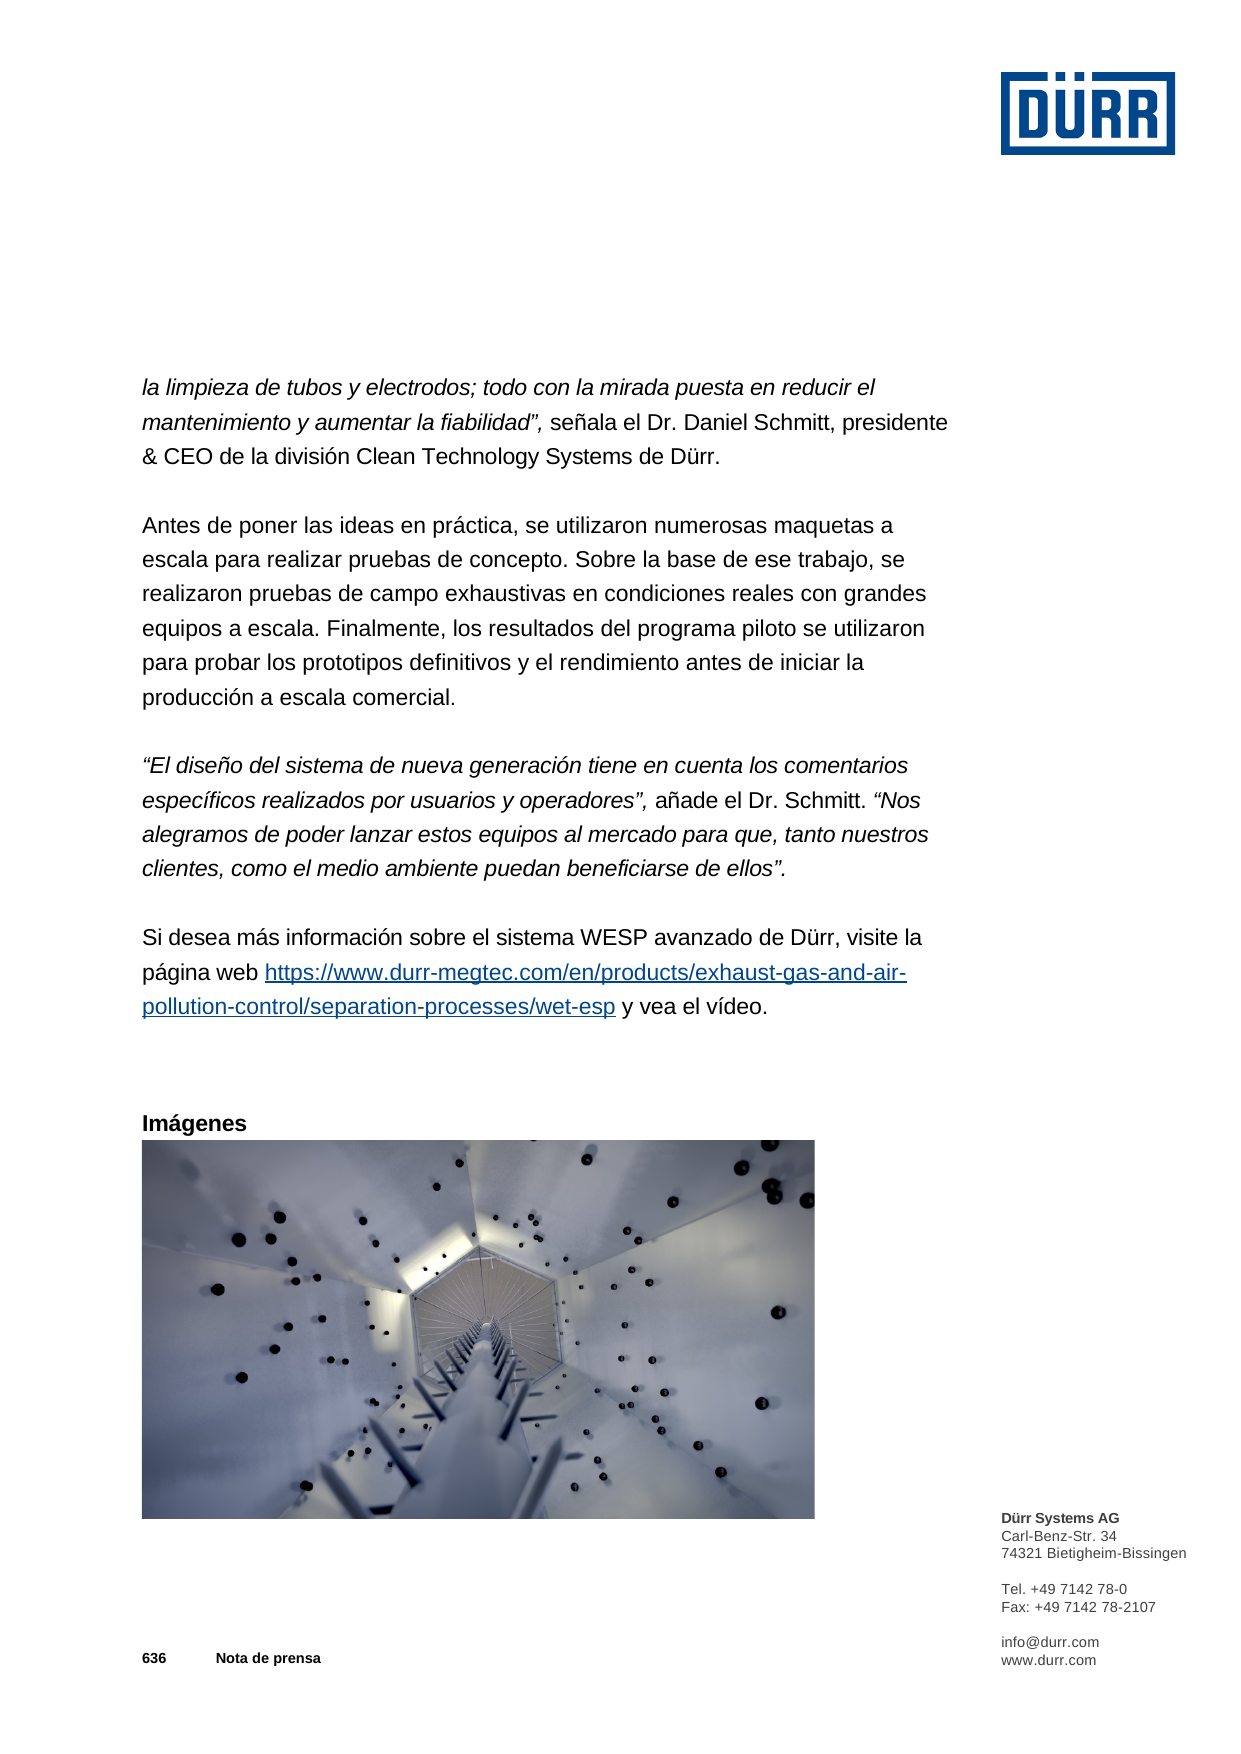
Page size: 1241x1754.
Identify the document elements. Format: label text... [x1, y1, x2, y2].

picture [1001, 72, 1175, 155]
text Imágenes [142, 1110, 951, 1136]
text Antes de poner las ideas en práctica, se utilizaron numerosas maquetas a escala para realizar pruebas de concepto. Sobre la base de ese trabajo, se realizaron pruebas de campo exhaustivas en condiciones reales con grandes equipos a escala. Finalmente, los resultados del programa piloto se utilizaron para probar los prototipos definitivos y el rendimiento antes de iniciar la producción a escala comercial. [142, 504, 951, 710]
text “El diseño del sistema de nueva generación tiene en cuenta los comentarios específicos realizados por usuarios y operadores”, añade el Dr. Schmitt. “Nos alegramos de poder lanzar estos equipos al mercado para que, tanto nuestros clientes, como el medio ambiente puedan beneficiarse de ellos”. [142, 744, 951, 882]
picture [141, 1140, 815, 1519]
text Si desea más información sobre el sistema WESP avanzado de Dürr, visite la página web https://www.durr-megtec.com/en/products/exhaust-gas-and-air-pollution-control/separation-processes/wet-esp y vea el vídeo. [142, 916, 951, 1019]
